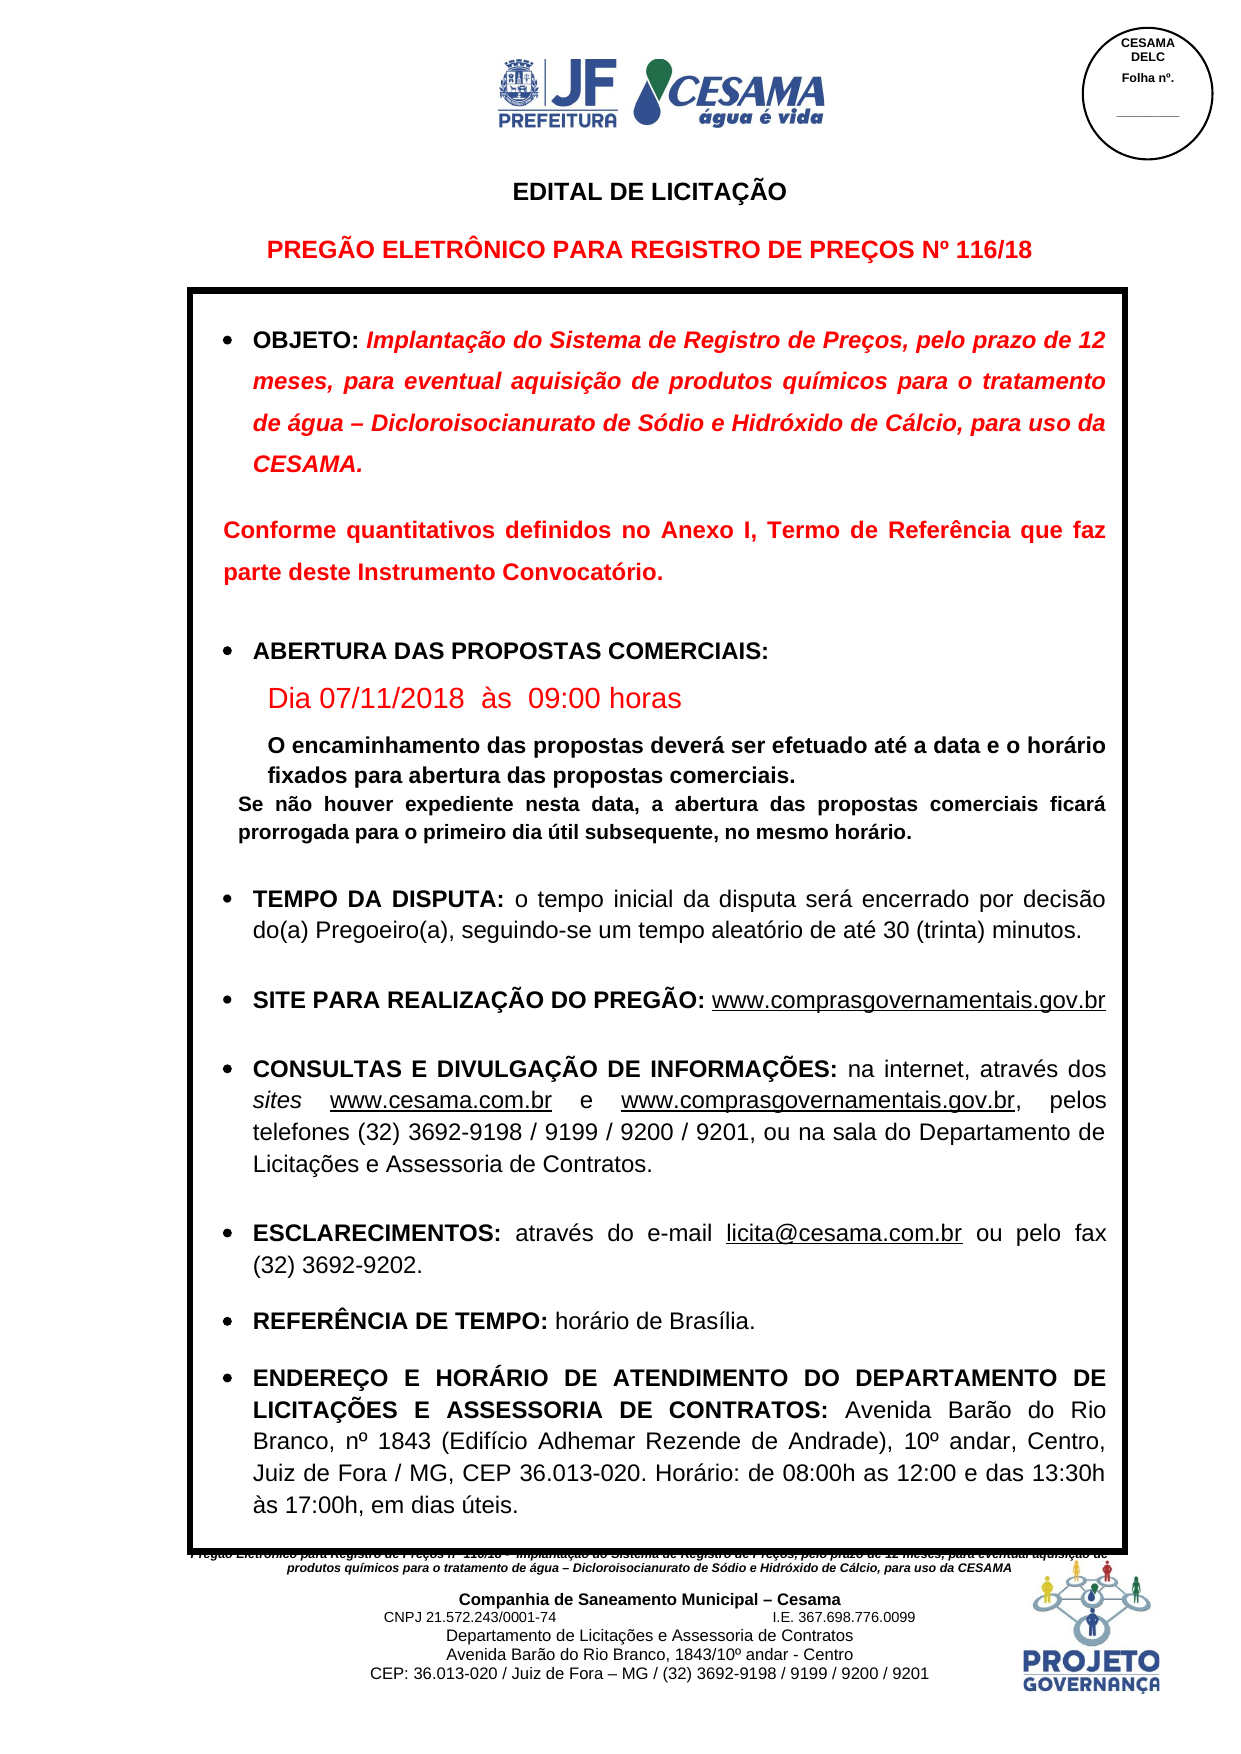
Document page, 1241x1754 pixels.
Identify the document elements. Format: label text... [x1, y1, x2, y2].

list PREGÃO ELETRÔNICO PARA REGISTRO DE PREÇOS Nº 116/18 [177, 235, 1122, 263]
text EDITAL DE LICITAÇÃO [177, 177, 1122, 206]
picture [1023, 1560, 1160, 1694]
picture [497, 59, 825, 128]
